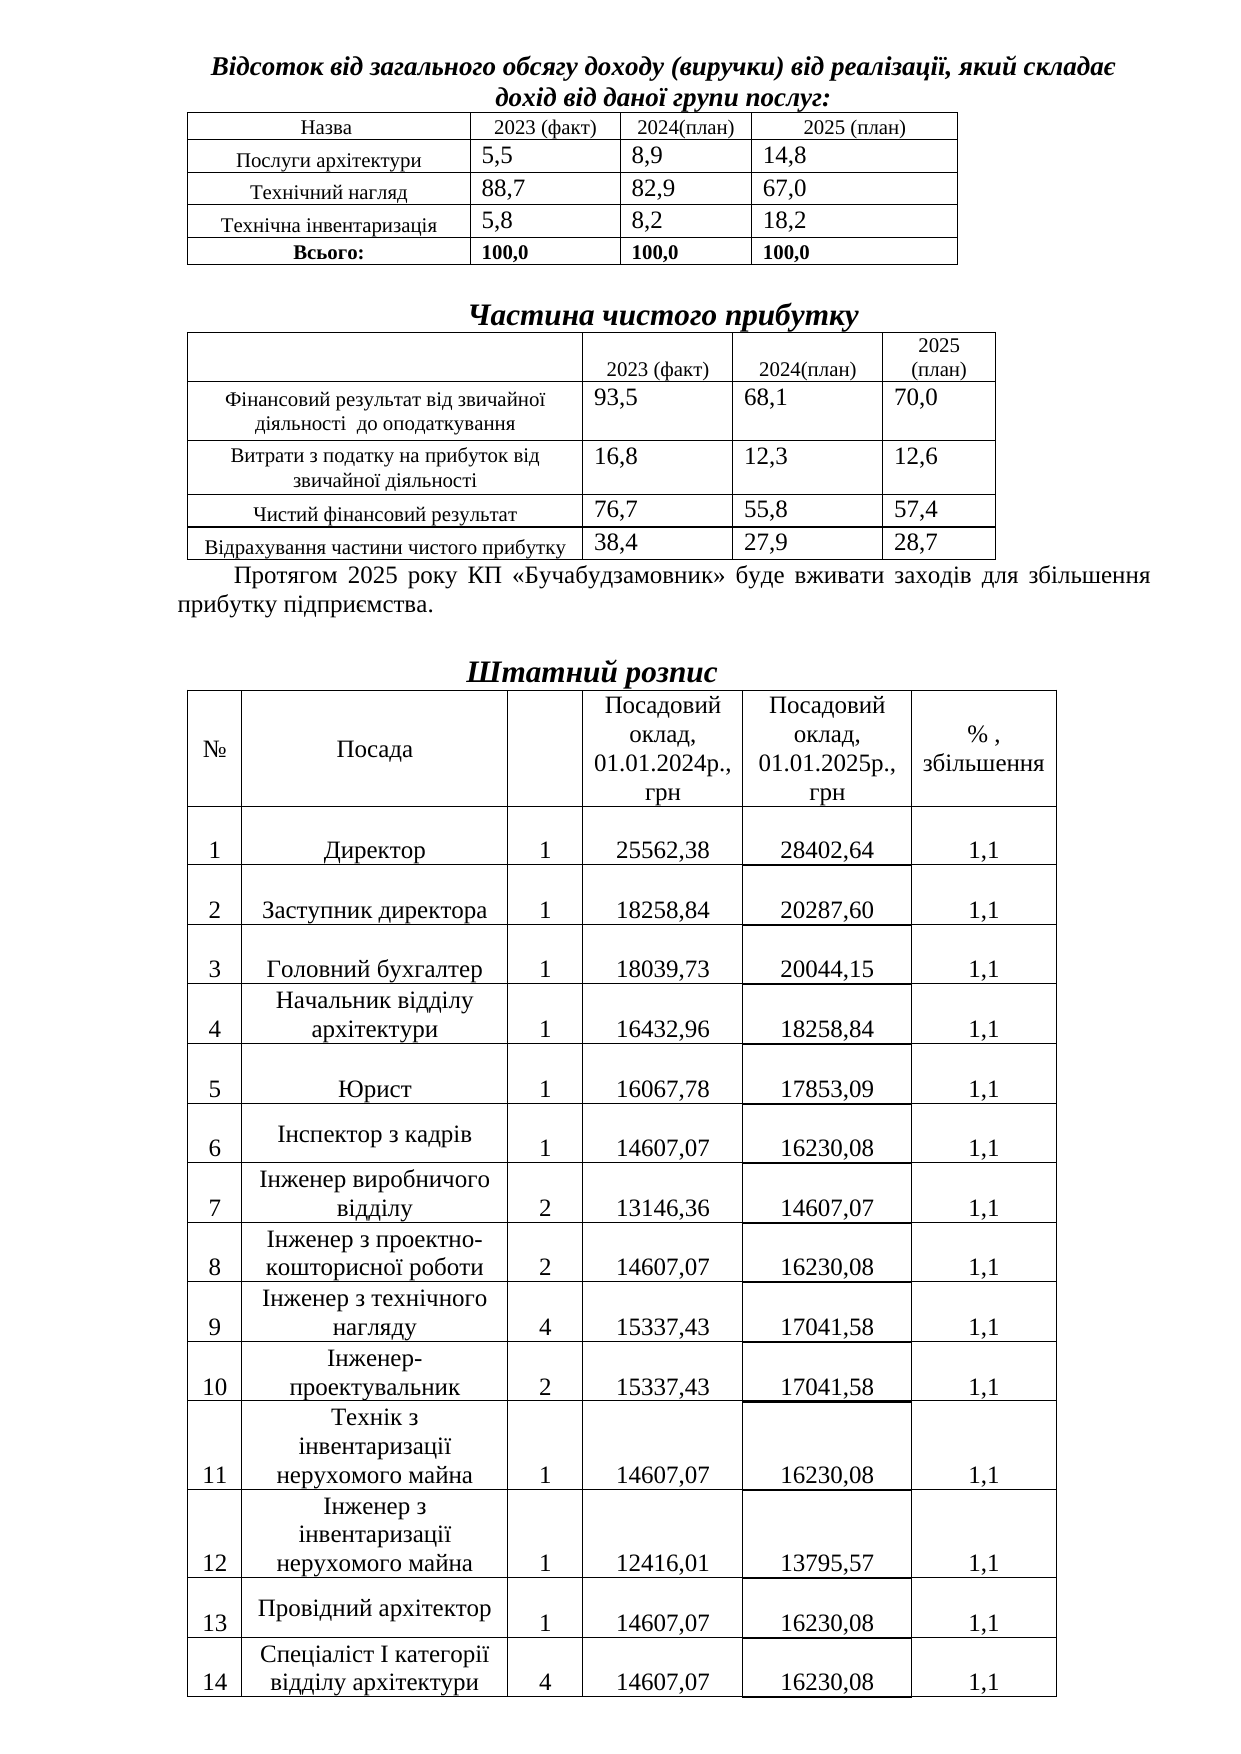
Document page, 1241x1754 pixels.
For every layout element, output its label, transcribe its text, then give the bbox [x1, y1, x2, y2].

table_cell Директор [242, 807, 507, 864]
table_cell 15337,43 [583, 1342, 742, 1400]
table_cell 1 [508, 925, 582, 983]
table_cell 17041,58 [743, 1343, 911, 1400]
table_cell 25562,38 [583, 807, 742, 864]
table_cell 1 [508, 807, 582, 864]
table_cell 1,1 [912, 1638, 1056, 1696]
table_cell 1 [508, 1401, 582, 1489]
table_cell 100,0 [621, 238, 751, 264]
table_cell 17853,09 [743, 1045, 911, 1102]
table_cell 9 [188, 1282, 241, 1341]
table_header 2025 (план) [883, 333, 995, 381]
table_cell 1,1 [912, 1104, 1056, 1162]
table_cell Послуги архітектури [188, 140, 470, 172]
table_cell 57,4 [883, 495, 995, 526]
table_cell 4 [508, 1638, 582, 1696]
table_cell 16230,08 [743, 1105, 911, 1162]
text Протягом 2025 року КП «Бучабудзамовник» буде вживати заходів для збільшення прибутку підприємства. [177, 560, 1152, 618]
table_cell 18,2 [752, 205, 957, 237]
table_header [508, 691, 582, 806]
table_cell 20044,15 [743, 926, 911, 983]
table_cell 1,1 [912, 1282, 1056, 1341]
table_cell Відрахування частини чистого прибутку [188, 528, 582, 559]
table_cell 1 [188, 807, 241, 864]
table_cell 2 [508, 1163, 582, 1222]
table_cell Технік з інвентаризації нерухомого майна [242, 1401, 507, 1489]
table_cell 18039,73 [583, 925, 742, 983]
table_cell 100,0 [752, 238, 957, 264]
table_cell 4 [188, 984, 241, 1043]
table_cell 5,5 [471, 140, 620, 172]
table_cell 1 [508, 984, 582, 1043]
table_cell 1 [508, 865, 582, 924]
table_cell 18258,84 [743, 985, 911, 1043]
table_cell Технічна інвентаризація [188, 205, 470, 237]
table_cell 1,1 [912, 1490, 1056, 1577]
table_cell 13795,57 [743, 1491, 911, 1577]
table_cell 1 [508, 1490, 582, 1577]
table_cell 8 [188, 1223, 241, 1281]
table_header № [188, 691, 241, 806]
table_cell 100,0 [471, 238, 620, 264]
table_cell 13 [188, 1578, 241, 1637]
table_cell 14607,07 [583, 1578, 742, 1637]
text Частина чистого прибутку [177, 296, 1152, 332]
table_cell Головний бухгалтер [242, 925, 507, 983]
table_cell 14607,07 [583, 1223, 742, 1281]
table_cell 10 [188, 1342, 241, 1400]
table_cell 3 [188, 925, 241, 983]
table_cell 8,2 [621, 205, 751, 237]
table_cell Начальник відділу архітектури [242, 984, 507, 1043]
table_cell Всього: [188, 238, 470, 264]
table_cell 14607,07 [743, 1164, 911, 1222]
table_cell 55,8 [733, 495, 882, 526]
table_cell 1,1 [912, 1223, 1056, 1281]
table_cell Витрати з податку на прибуток від звичайної діяльності [188, 441, 582, 493]
table_cell 6 [188, 1104, 241, 1162]
table_cell Інженер з технічного нагляду [242, 1282, 507, 1341]
table_cell 14,8 [752, 140, 957, 172]
table_header 2025 (план) [752, 113, 957, 139]
table_cell 17041,58 [743, 1283, 911, 1341]
table_cell 67,0 [752, 173, 957, 204]
table_cell 16230,08 [743, 1579, 911, 1637]
table_cell 12 [188, 1490, 241, 1577]
table_cell 70,0 [883, 382, 995, 440]
table_cell 14607,07 [583, 1638, 742, 1696]
table_cell 1,1 [912, 984, 1056, 1043]
table_cell 8,9 [621, 140, 751, 172]
table_header Посадовий оклад, 01.01.2024р., грн [583, 691, 742, 806]
table_cell 18258,84 [583, 865, 742, 924]
table_cell Інженер з інвентаризації нерухомого майна [242, 1490, 507, 1577]
table_cell 12,3 [733, 441, 882, 493]
table_header Посадовий оклад, 01.01.2025р., грн [743, 691, 911, 806]
table_header 2023 (факт) [583, 333, 732, 381]
table_cell 76,7 [583, 495, 732, 526]
table_header [188, 333, 582, 381]
table_cell 1 [508, 1044, 582, 1102]
table_cell 1,1 [912, 1342, 1056, 1400]
table_cell 82,9 [621, 173, 751, 204]
table_cell 1,1 [912, 1163, 1056, 1222]
table_cell 68,1 [733, 382, 882, 440]
table_cell Інженер виробничого відділу [242, 1163, 507, 1222]
table_cell 16,8 [583, 441, 732, 493]
table_cell 27,9 [733, 528, 882, 559]
table_cell 28,7 [883, 528, 995, 559]
table_header Назва [188, 113, 470, 139]
table_cell 93,5 [583, 382, 732, 440]
table_cell 5 [188, 1044, 241, 1102]
table_cell 16230,08 [743, 1639, 911, 1696]
table_cell Чистий фінансовий результат [188, 495, 582, 526]
table_cell 12416,01 [583, 1490, 742, 1577]
table_cell 2 [508, 1223, 582, 1281]
table_cell Фінансовий результат від звичайної діяльності до оподаткування [188, 382, 582, 440]
table_cell Інспектор з кадрів [242, 1104, 507, 1162]
table_cell 1,1 [912, 1578, 1056, 1637]
table_cell 5,8 [471, 205, 620, 237]
table_cell Заступник директора [242, 865, 507, 924]
table_header % , збільшення [912, 691, 1056, 806]
table_cell 1,1 [912, 865, 1056, 924]
table_cell Провідний архітектор [242, 1578, 507, 1637]
table_cell 1,1 [912, 807, 1056, 864]
table_cell 4 [508, 1282, 582, 1341]
table_header 2024(план) [621, 113, 751, 139]
table_cell 13146,36 [583, 1163, 742, 1222]
table_cell Юрист [242, 1044, 507, 1102]
table_cell 1,1 [912, 1401, 1056, 1489]
table_cell 14607,07 [583, 1401, 742, 1489]
table_cell 14607,07 [583, 1104, 742, 1162]
table_cell 28402,64 [743, 807, 911, 864]
table_cell 11 [188, 1401, 241, 1489]
table_cell Інженер з проектно-кошторисної роботи [242, 1223, 507, 1281]
text Штатний розпис [177, 654, 1152, 689]
table_cell 16067,78 [583, 1044, 742, 1102]
text Відсоток від загального обсягу доходу (виручки) від реалізації, який складає дохід від даної групи послуг: [177, 50, 1152, 112]
table_cell 2 [188, 865, 241, 924]
table_cell 1,1 [912, 1044, 1056, 1102]
table_cell 16230,08 [743, 1224, 911, 1281]
table_cell 88,7 [471, 173, 620, 204]
table_cell 1 [508, 1104, 582, 1162]
table_cell 2 [508, 1342, 582, 1400]
table_header 2023 (факт) [471, 113, 620, 139]
table_cell 16230,08 [743, 1403, 911, 1489]
table_cell 7 [188, 1163, 241, 1222]
table_cell 14 [188, 1638, 241, 1696]
table_cell 15337,43 [583, 1282, 742, 1341]
table_header 2024(план) [733, 333, 882, 381]
table_header Посада [242, 691, 507, 806]
table_cell 16432,96 [583, 984, 742, 1043]
table_cell Спеціаліст I категорії відділу архітектури [242, 1638, 507, 1696]
table_cell 12,6 [883, 441, 995, 493]
table_cell 1,1 [912, 925, 1056, 983]
table_cell Інженер-проектувальник [242, 1342, 507, 1400]
table_cell 38,4 [583, 528, 732, 559]
table_cell 1 [508, 1578, 582, 1637]
table_cell 20287,60 [743, 866, 911, 924]
table_cell Технічний нагляд [188, 173, 470, 204]
